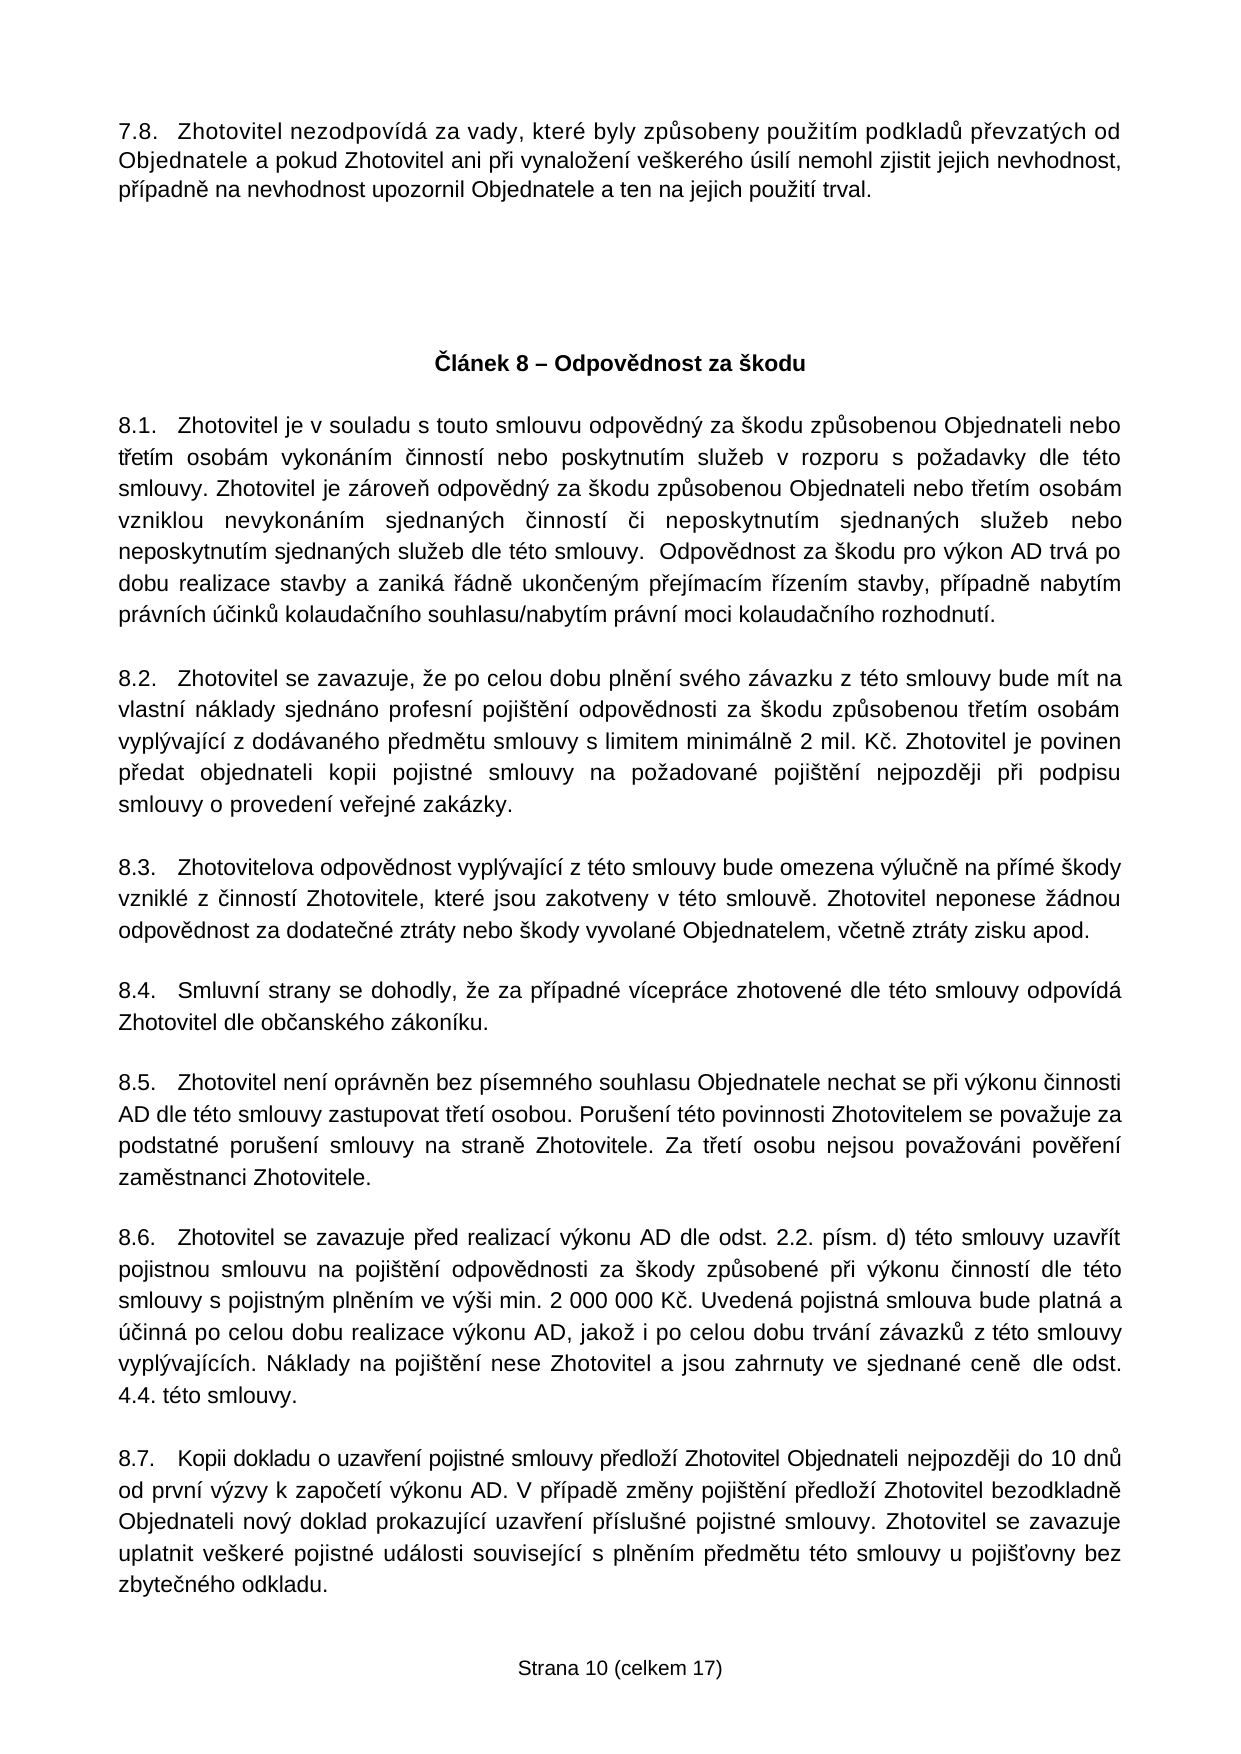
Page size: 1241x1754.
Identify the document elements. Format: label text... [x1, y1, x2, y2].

text Článek 8 – Odpovědnost za škodu [118, 350, 1122, 376]
list Zhotovitel je v souladu s touto smlouvu odpovědný za škodu způsobenou Objednateli nebo třetím osobám vykonáním činností nebo poskytnutím služeb v rozporu s požadavky dle této smlouvy. Zhotovitel je zároveň odpovědný za škodu způsobenou Objednateli nebo třetím osobám vzniklou nevykonáním sjednaných činností či neposkytnutím sjednaných služeb nebo neposkytnutím sjednaných služeb dle této smlouvy. Odpovědnost za škodu pro výkon AD trvá po dobu realizace stavby a zaniká řádně ukončeným přejímacím řízením stavby, případně nabytím právních účinků kolaudačního souhlasu/nabytím právní moci kolaudačního rozhodnutí. [118, 412, 1122, 628]
list Zhotovitelova odpovědnost vyplývající z této smlouvy bude omezena výlučně na přímé škody vzniklé z činností Zhotovitele, které jsou zakotveny v této smlouvě. Zhotovitel neponese žádnou odpovědnost za dodatečné ztráty nebo škody vyvolané Objednatelem, včetně ztráty zisku apod. [118, 854, 1122, 943]
list Zhotovitel není oprávněn bez písemného souhlasu Objednatele nechat se při výkonu činnosti AD dle této smlouvy zastupovat třetí osobou. Porušení této povinnosti Zhotovitelem se považuje za podstatné porušení smlouvy na straně Zhotovitele. Za třetí osobu nejsou považováni pověření zaměstnanci Zhotovitele. [118, 1069, 1122, 1190]
list Zhotovitel nezodpovídá za vady, které byly způsobeny použitím podkladů převzatých od Objednatele a pokud Zhotovitel ani při vynaložení veškerého úsilí nemohl zjistit jejich nevhodnost, případně na nevhodnost upozornil Objednatele a ten na jejich použití trval. [118, 118, 1122, 202]
list Smluvní strany se dohodly, že za případné vícepráce zhotovené dle této smlouvy odpovídá Zhotovitel dle občanského zákoníku. [118, 977, 1122, 1035]
list Zhotovitel se zavazuje před realizací výkonu AD dle odst. 2.2. písm. d) této smlouvy uzavřít pojistnou smlouvu na pojištění odpovědnosti za škody způsobené při výkonu činností dle této smlouvy s pojistným plněním ve výši min. 2 000 000 Kč. Uvedená pojistná smlouva bude platná a účinná po celou dobu realizace výkonu AD, jakož i po celou dobu trvání závazků z této smlouvy vyplývajících. Náklady na pojištění nese Zhotovitel a jsou zahrnuty ve sjednané ceně dle odst. 4.4. této smlouvy. [118, 1224, 1122, 1408]
list Zhotovitel se zavazuje, že po celou dobu plnění svého závazku z této smlouvy bude mít na vlastní náklady sjednáno profesní pojištění odpovědnosti za škodu způsobenou třetím osobám vyplývající z dodávaného předmětu smlouvy s limitem minimálně 2 mil. Kč. Zhotovitel je povinen předat objednateli kopii pojistné smlouvy na požadované pojištění nejpozději při podpisu smlouvy o provedení veřejné zakázky. [118, 664, 1122, 817]
list Kopii dokladu o uzavření pojistné smlouvy předloží Zhotovitel Objednateli nejpozději do 10 dnů od první výzvy k započetí výkonu AD. V případě změny pojištění předloží Zhotovitel bezodkladně Objednateli nový doklad prokazující uzavření příslušné pojistné smlouvy. Zhotovitel se zavazuje uplatnit veškeré pojistné události související s plněním předmětu této smlouvy u pojišťovny bez zbytečného odkladu. [118, 1445, 1122, 1598]
